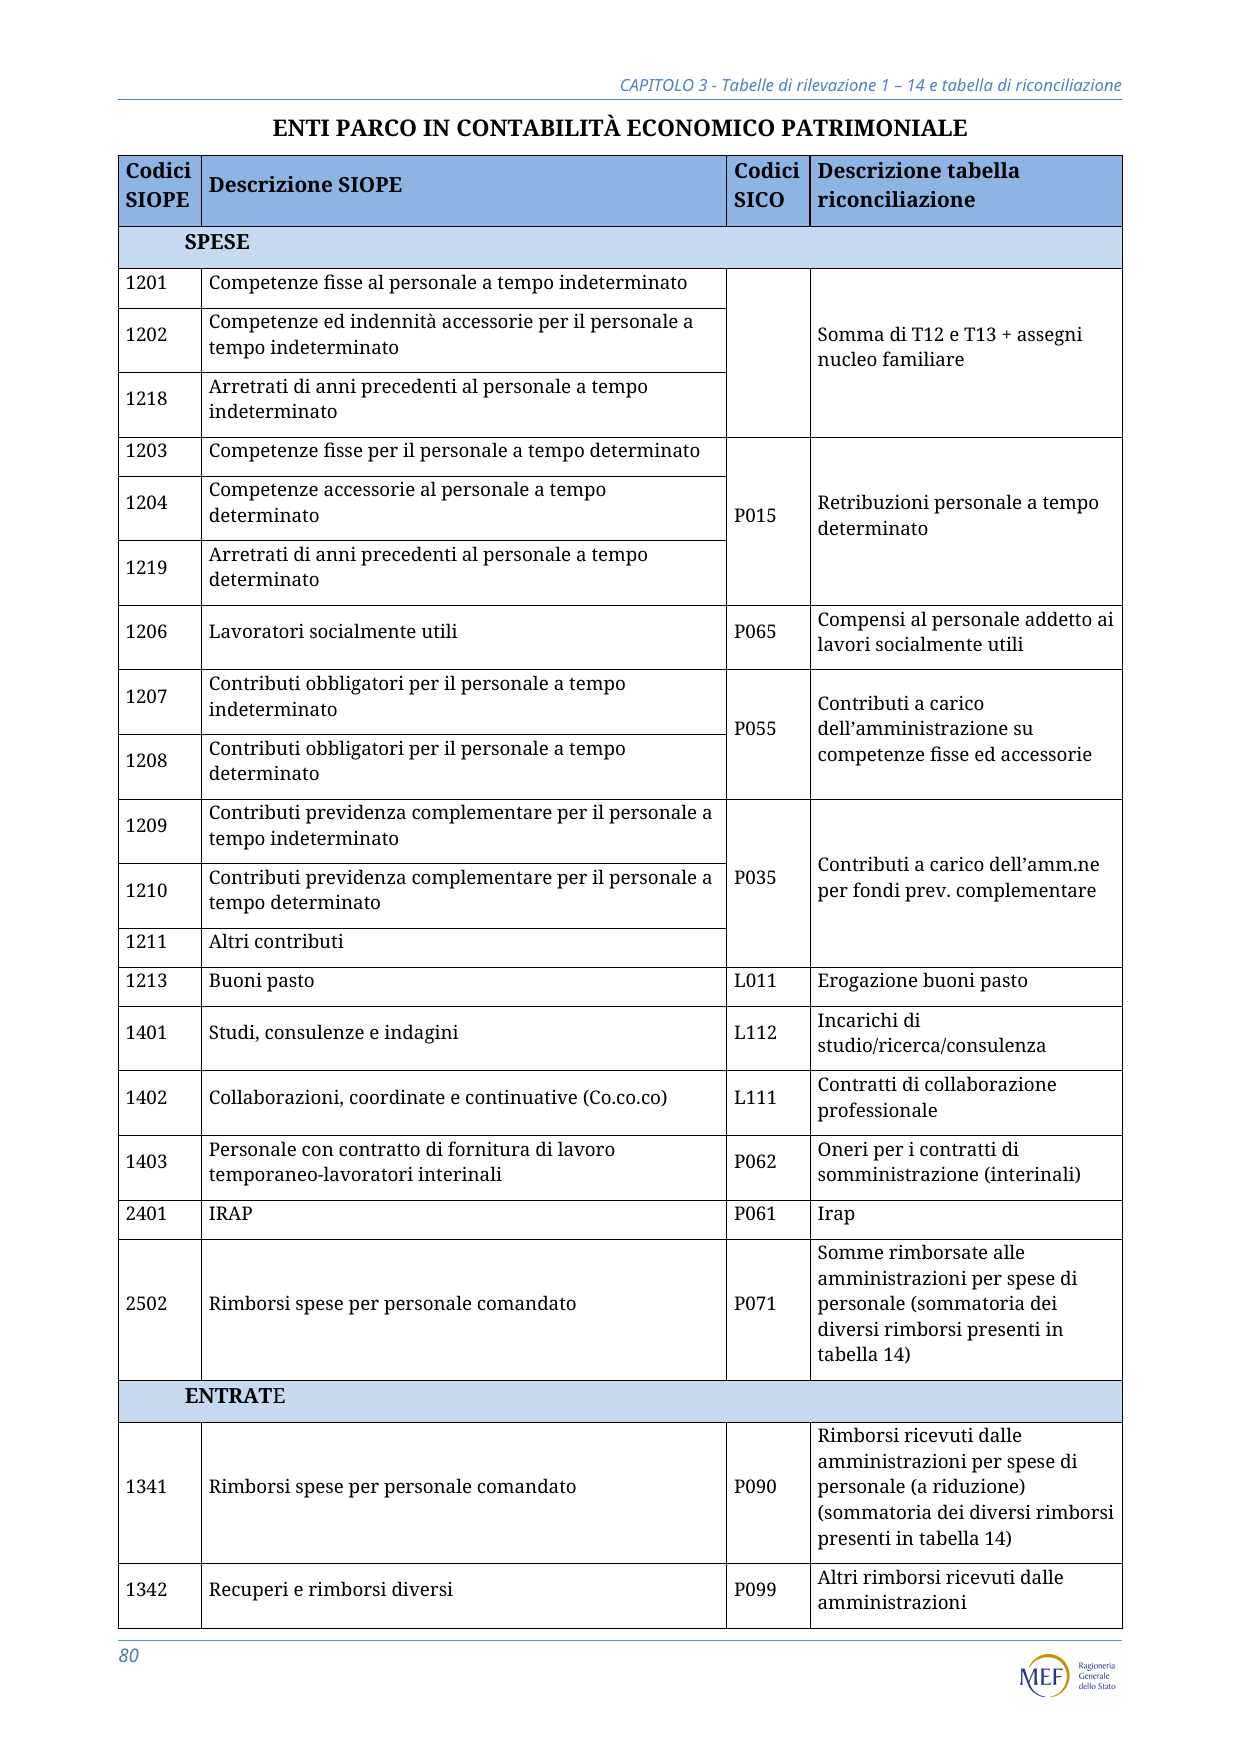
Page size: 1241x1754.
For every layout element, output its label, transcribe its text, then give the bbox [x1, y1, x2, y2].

table_cell P090 [727, 1423, 810, 1563]
text ENTI PARCO IN CONTABILITÀ ECONOMICO PATRIMONIALE [118, 112, 1122, 143]
table_cell 1341 [119, 1423, 201, 1563]
table_cell [727, 269, 810, 437]
table_header Codici SIOPE [119, 156, 201, 226]
table_cell Rimborsi spese per personale comandato [202, 1423, 726, 1563]
table_cell SPESE [119, 227, 1122, 268]
table_cell 1208 [119, 735, 201, 798]
table_cell P065 [727, 606, 810, 669]
table_cell Contributi a carico dell’amm.ne per fondi prev. complementare [811, 800, 1122, 967]
table_cell Arretrati di anni precedenti al personale a tempo determinato [202, 541, 726, 605]
table_cell Oneri per i contratti di somministrazione (interinali) [811, 1136, 1122, 1199]
table_cell 1210 [119, 864, 201, 928]
table_cell Collaborazioni, coordinate e continuative (Co.co.co) [202, 1071, 726, 1135]
table_cell Incarichi di studio/ricerca/consulenza [811, 1007, 1122, 1070]
table_cell Irap [811, 1201, 1122, 1239]
table_cell Somme rimborsate alle amministrazioni per spese di personale (sommatoria dei diversi rimborsi presenti in tabella 14) [811, 1240, 1122, 1380]
table_cell IRAP [202, 1201, 726, 1239]
table_cell Altri contributi [202, 929, 726, 967]
table_cell 1219 [119, 541, 201, 605]
table_cell Competenze fisse al personale a tempo indeterminato [202, 269, 726, 307]
table_header Descrizione tabella riconciliazione [811, 156, 1122, 226]
table_cell Competenze fisse per il personale a tempo determinato [202, 438, 726, 476]
table_cell Personale con contratto di fornitura di lavoro temporaneo-lavoratori interinali [202, 1136, 726, 1199]
table_cell 1209 [119, 800, 201, 863]
table_cell 1218 [119, 373, 201, 437]
table_cell Studi, consulenze e indagini [202, 1007, 726, 1070]
table_cell P062 [727, 1136, 810, 1199]
table_cell Contributi previdenza complementare per il personale a tempo determinato [202, 864, 726, 928]
table_cell L011 [727, 968, 810, 1006]
table_cell Erogazione buoni pasto [811, 968, 1122, 1006]
table_cell Buoni pasto [202, 968, 726, 1006]
table_cell 1403 [119, 1136, 201, 1199]
table_cell P061 [727, 1201, 810, 1239]
table_cell Contratti di collaborazione professionale [811, 1071, 1122, 1135]
table_cell 1211 [119, 929, 201, 967]
table_cell 1203 [119, 438, 201, 476]
table_cell ENTRATE [119, 1381, 1122, 1422]
table_cell Somma di T12 e T13 + assegni nucleo familiare [811, 269, 1122, 437]
table_cell Contributi previdenza complementare per il personale a tempo indeterminato [202, 800, 726, 863]
table_cell 1213 [119, 968, 201, 1006]
table_cell Compensi al personale addetto ai lavori socialmente utili [811, 606, 1122, 669]
table_cell 1206 [119, 606, 201, 669]
table_cell Altri rimborsi ricevuti dalle amministrazioni [811, 1564, 1122, 1627]
table_cell 2502 [119, 1240, 201, 1380]
table_cell 1207 [119, 670, 201, 734]
table_cell L112 [727, 1007, 810, 1070]
table_cell Retribuzioni personale a tempo determinato [811, 438, 1122, 605]
table_cell 1201 [119, 269, 201, 307]
table_cell 1202 [119, 309, 201, 372]
table_cell Rimborsi ricevuti dalle amministrazioni per spese di personale (a riduzione) (sommatoria dei diversi rimborsi presenti in tabella 14) [811, 1423, 1122, 1563]
table_cell 1204 [119, 477, 201, 540]
table_cell Contributi obbligatori per il personale a tempo determinato [202, 735, 726, 798]
table_header Codici SICO [727, 156, 809, 226]
table_cell Recuperi e rimborsi diversi [202, 1564, 726, 1627]
table_cell Arretrati di anni precedenti al personale a tempo indeterminato [202, 373, 726, 437]
table_cell P015 [727, 438, 810, 605]
table_cell P071 [727, 1240, 810, 1380]
table_cell Rimborsi spese per personale comandato [202, 1240, 726, 1380]
table_header Descrizione SIOPE [202, 156, 726, 226]
table_cell 2401 [119, 1201, 201, 1239]
table_cell Competenze accessorie al personale a tempo determinato [202, 477, 726, 540]
table_cell L111 [727, 1071, 810, 1135]
table_cell 1342 [119, 1564, 201, 1627]
table_cell P099 [727, 1564, 810, 1627]
table_cell Lavoratori socialmente utili [202, 606, 726, 669]
table_cell 1401 [119, 1007, 201, 1070]
table_cell P055 [727, 670, 810, 798]
table_cell P035 [727, 800, 810, 967]
table_cell Competenze ed indennità accessorie per il personale a tempo indeterminato [202, 309, 726, 372]
table_cell Contributi obbligatori per il personale a tempo indeterminato [202, 670, 726, 734]
picture [1011, 1645, 1122, 1706]
table_cell Contributi a carico dell’amministrazione su competenze fisse ed accessorie [811, 670, 1122, 798]
table_cell 1402 [119, 1071, 201, 1135]
